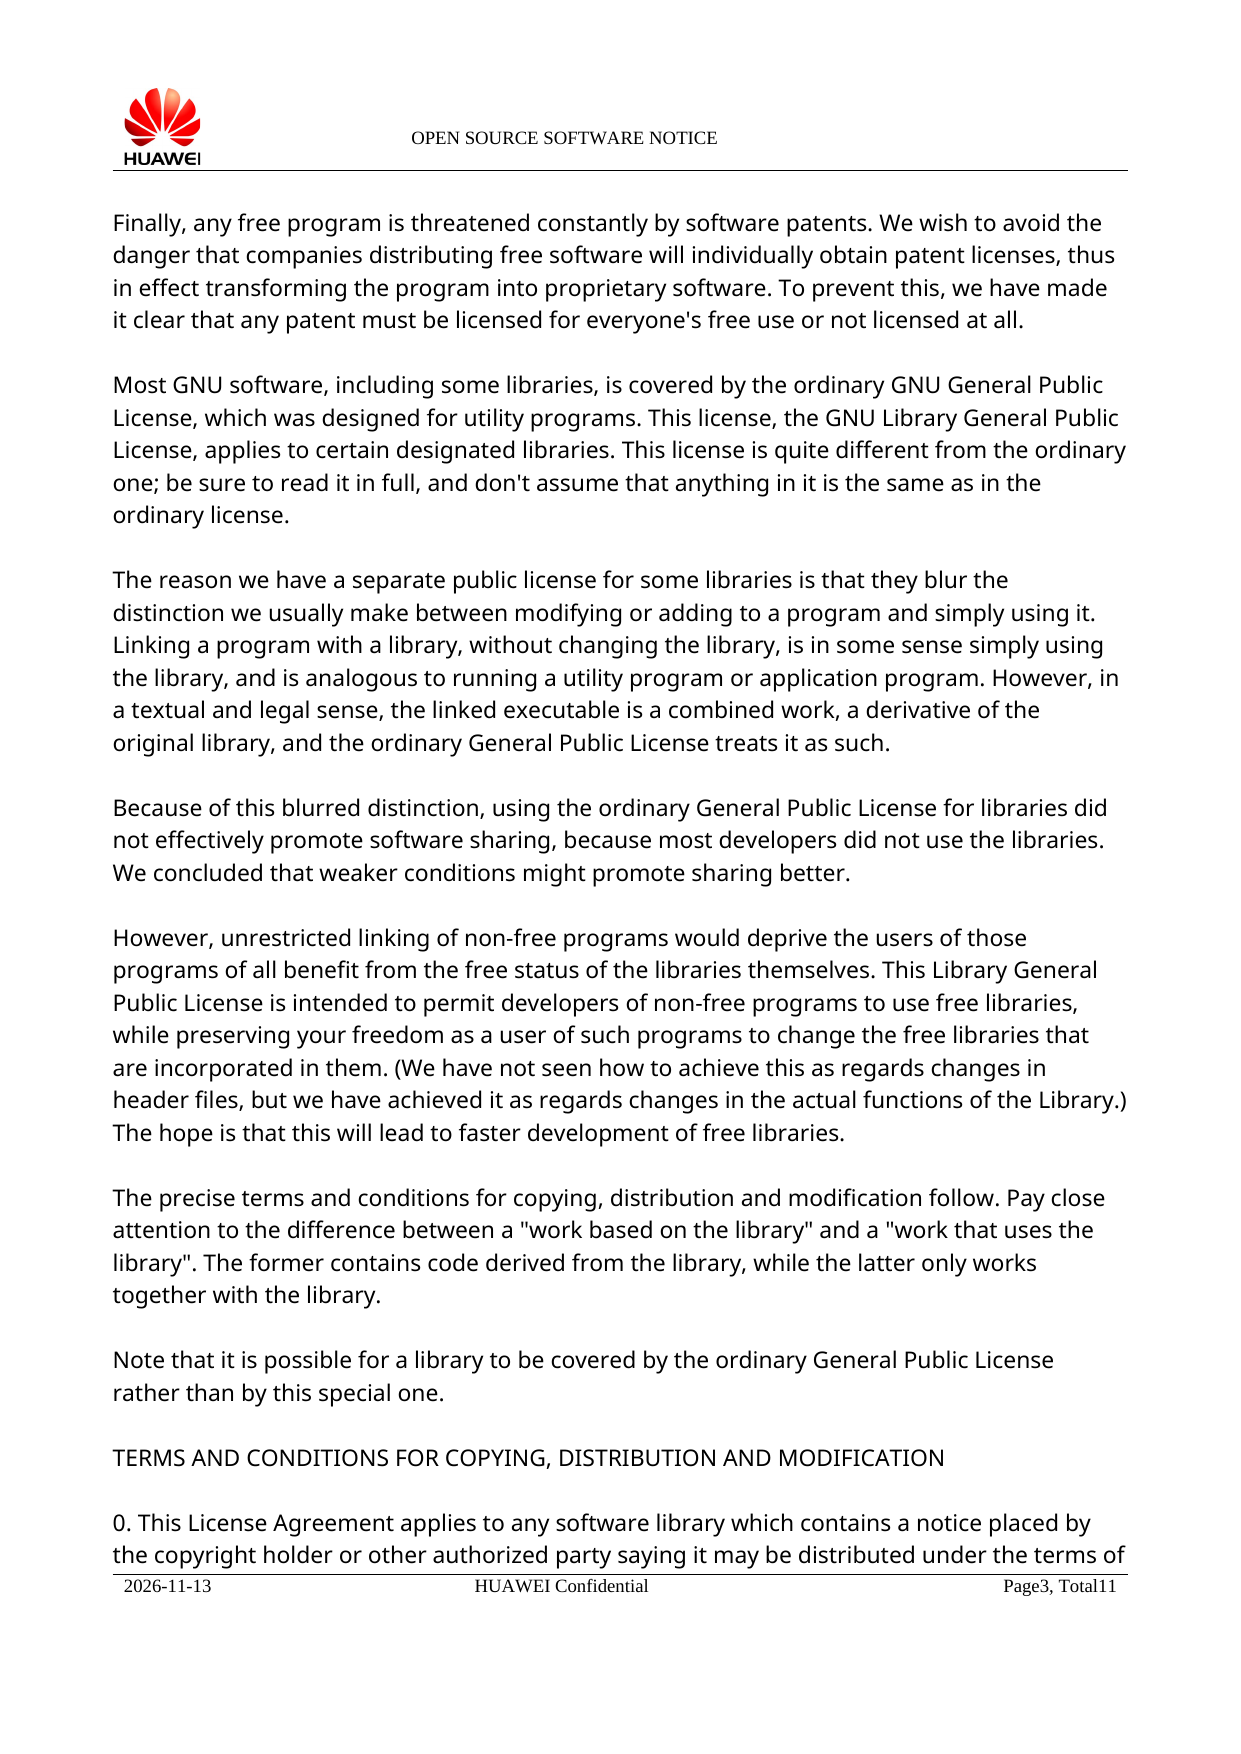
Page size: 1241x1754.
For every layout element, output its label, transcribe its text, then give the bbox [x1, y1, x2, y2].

text The precise terms and conditions for copying, distribution and modification follow. Pay close attention to the difference between a "work based on the library" and a "work that uses the library". The former contains code derived from the library, while the latter only works together with the library. [112, 1181, 1128, 1311]
text The reason we have a separate public license for some libraries is that they blur the distinction we usually make between modifying or adding to a program and simply using it. Linking a program with a library, without changing the library, is in some sense simply using the library, and is analogous to running a utility program or application program. However, in a textual and legal sense, the linked executable is a combined work, a derivative of the original library, and the ordinary General Public License treats it as such. [112, 564, 1128, 759]
text Most GNU software, including some libraries, is covered by the ordinary GNU General Public License, which was designed for utility programs. This license, the GNU Library General Public License, applies to certain designated libraries. This license is quite different from the ordinary one; be sure to read it in full, and don't assume that anything in it is the same as in the ordinary license. [112, 369, 1128, 531]
text Note that it is possible for a library to be covered by the ordinary General Public License rather than by this special one. [112, 1344, 1128, 1409]
text TERMS AND CONDITIONS FOR COPYING, DISTRIBUTION AND MODIFICATION [112, 1441, 1128, 1474]
text Because of this blurred distinction, using the ordinary General Public License for libraries did not effectively promote software sharing, because most developers did not use the libraries. We concluded that weaker conditions might promote sharing better. [112, 791, 1128, 889]
text Finally, any free program is threatened constantly by software patents. We wish to avoid the danger that companies distributing free software will individually obtain patent licenses, thus in effect transforming the program into proprietary software. To prevent this, we have made it clear that any patent must be licensed for everyone's free use or not licensed at all. [112, 206, 1128, 336]
text However, unrestricted linking of non-free programs would deprive the users of those programs of all benefit from the free status of the libraries themselves. This Library General Public License is intended to permit developers of non-free programs to use free libraries, while preserving your freedom as a user of such programs to change the free libraries that are incorporated in them. (We have not seen how to achieve this as regards changes in header files, but we have achieved it as regards changes in the actual functions of the Library.) The hope is that this will lead to faster development of free libraries. [112, 921, 1128, 1149]
picture [124, 88, 201, 165]
